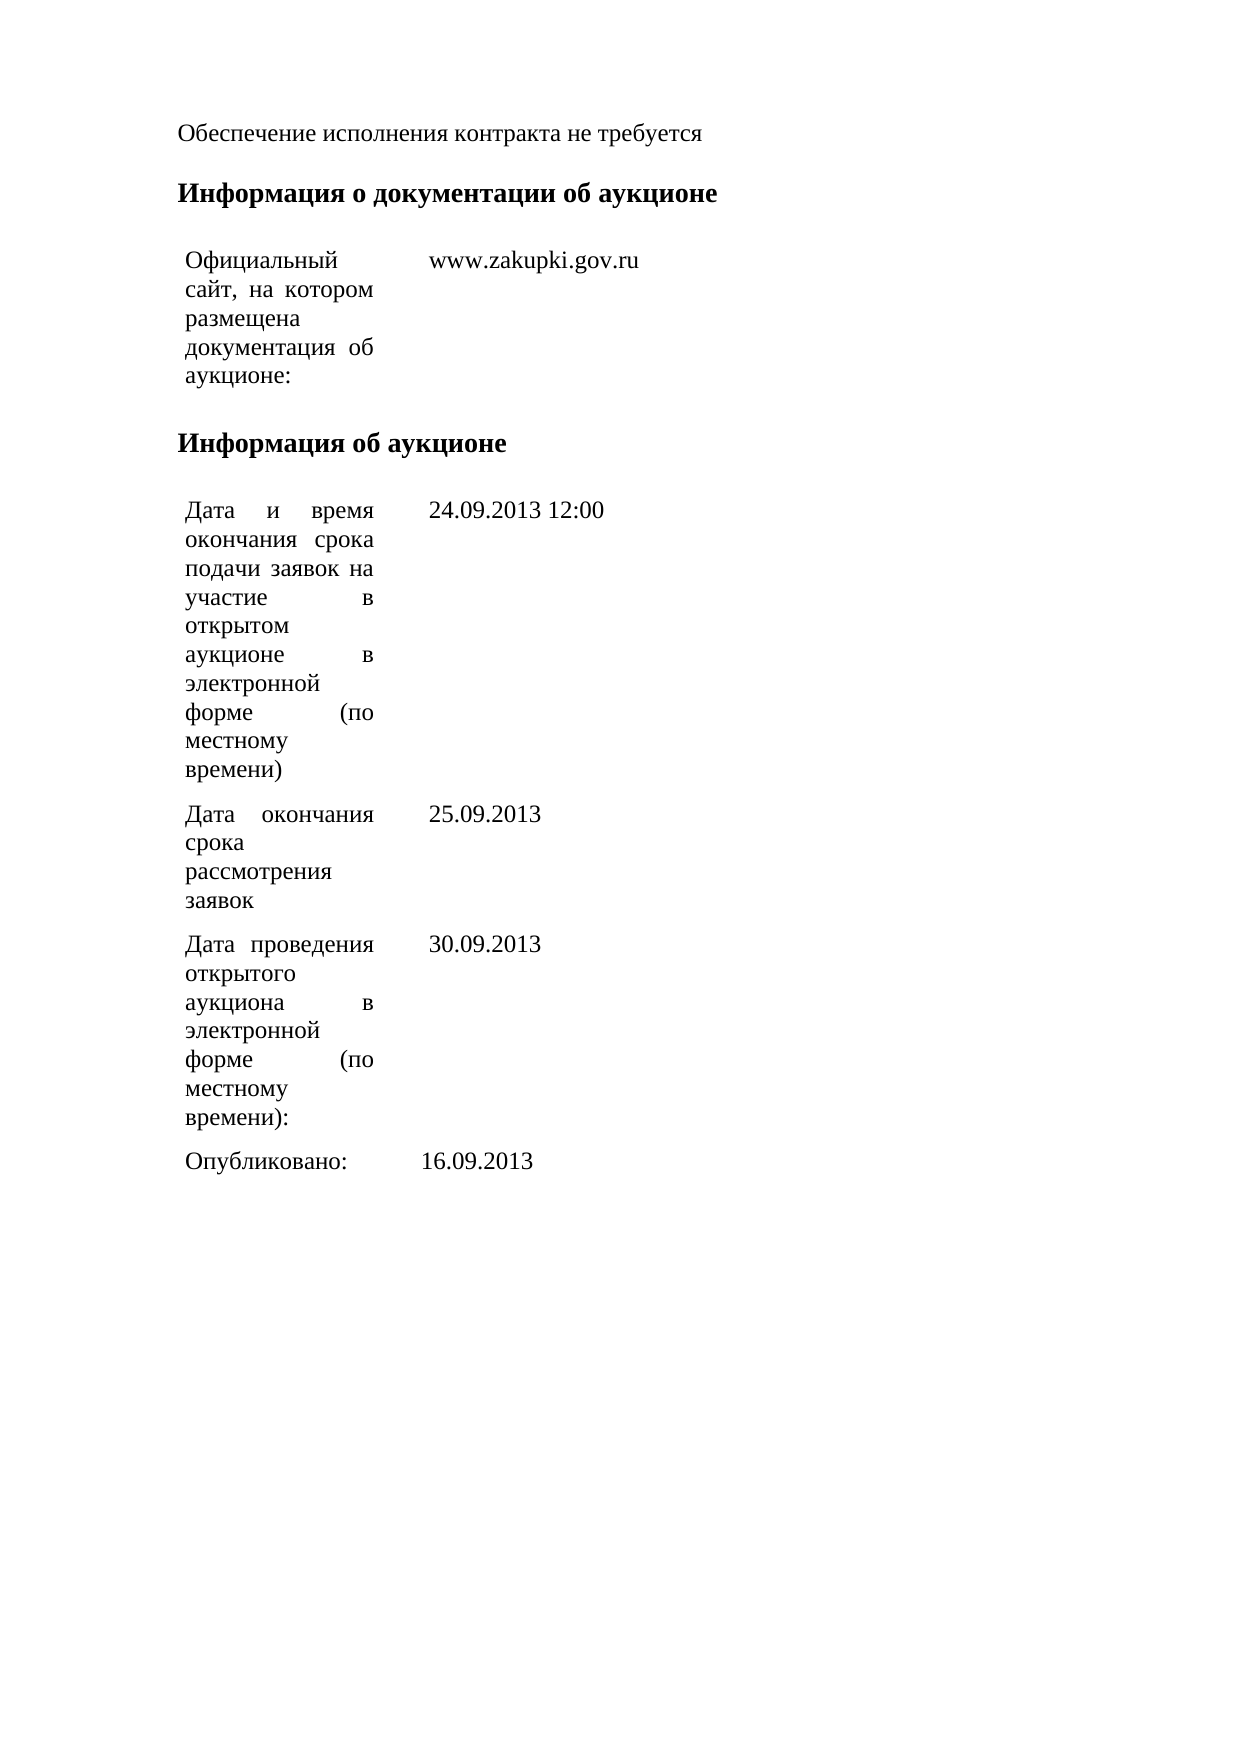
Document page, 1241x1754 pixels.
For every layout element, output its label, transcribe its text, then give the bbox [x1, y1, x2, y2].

table_header 24.09.2013 12:00 [421, 488, 1152, 791]
table_header Обеспечение исполнения контракта не требуется [177, 118, 1152, 147]
table_header Опубликовано: [177, 1138, 421, 1183]
table_header www.zakupki.gov.ru [421, 238, 1152, 397]
text Информация об аукционе [177, 426, 1152, 458]
table_header Официальный сайт, на котором размещена документация об аукционе: [177, 238, 421, 397]
table_cell Дата проведения открытого аукциона в электронной форме (по местному времени): [177, 921, 421, 1138]
table_header 16.09.2013 [421, 1138, 1152, 1183]
text Информация о документации об аукционе [177, 176, 1152, 208]
table_cell Дата окончания срока рассмотрения заявок [177, 791, 421, 921]
table_header Дата и время окончания срока подачи заявок на участие в открытом аукционе в электронной форме (по местному времени) [177, 488, 421, 791]
table_cell 25.09.2013 [421, 791, 1152, 921]
table_cell 30.09.2013 [421, 921, 1152, 1138]
